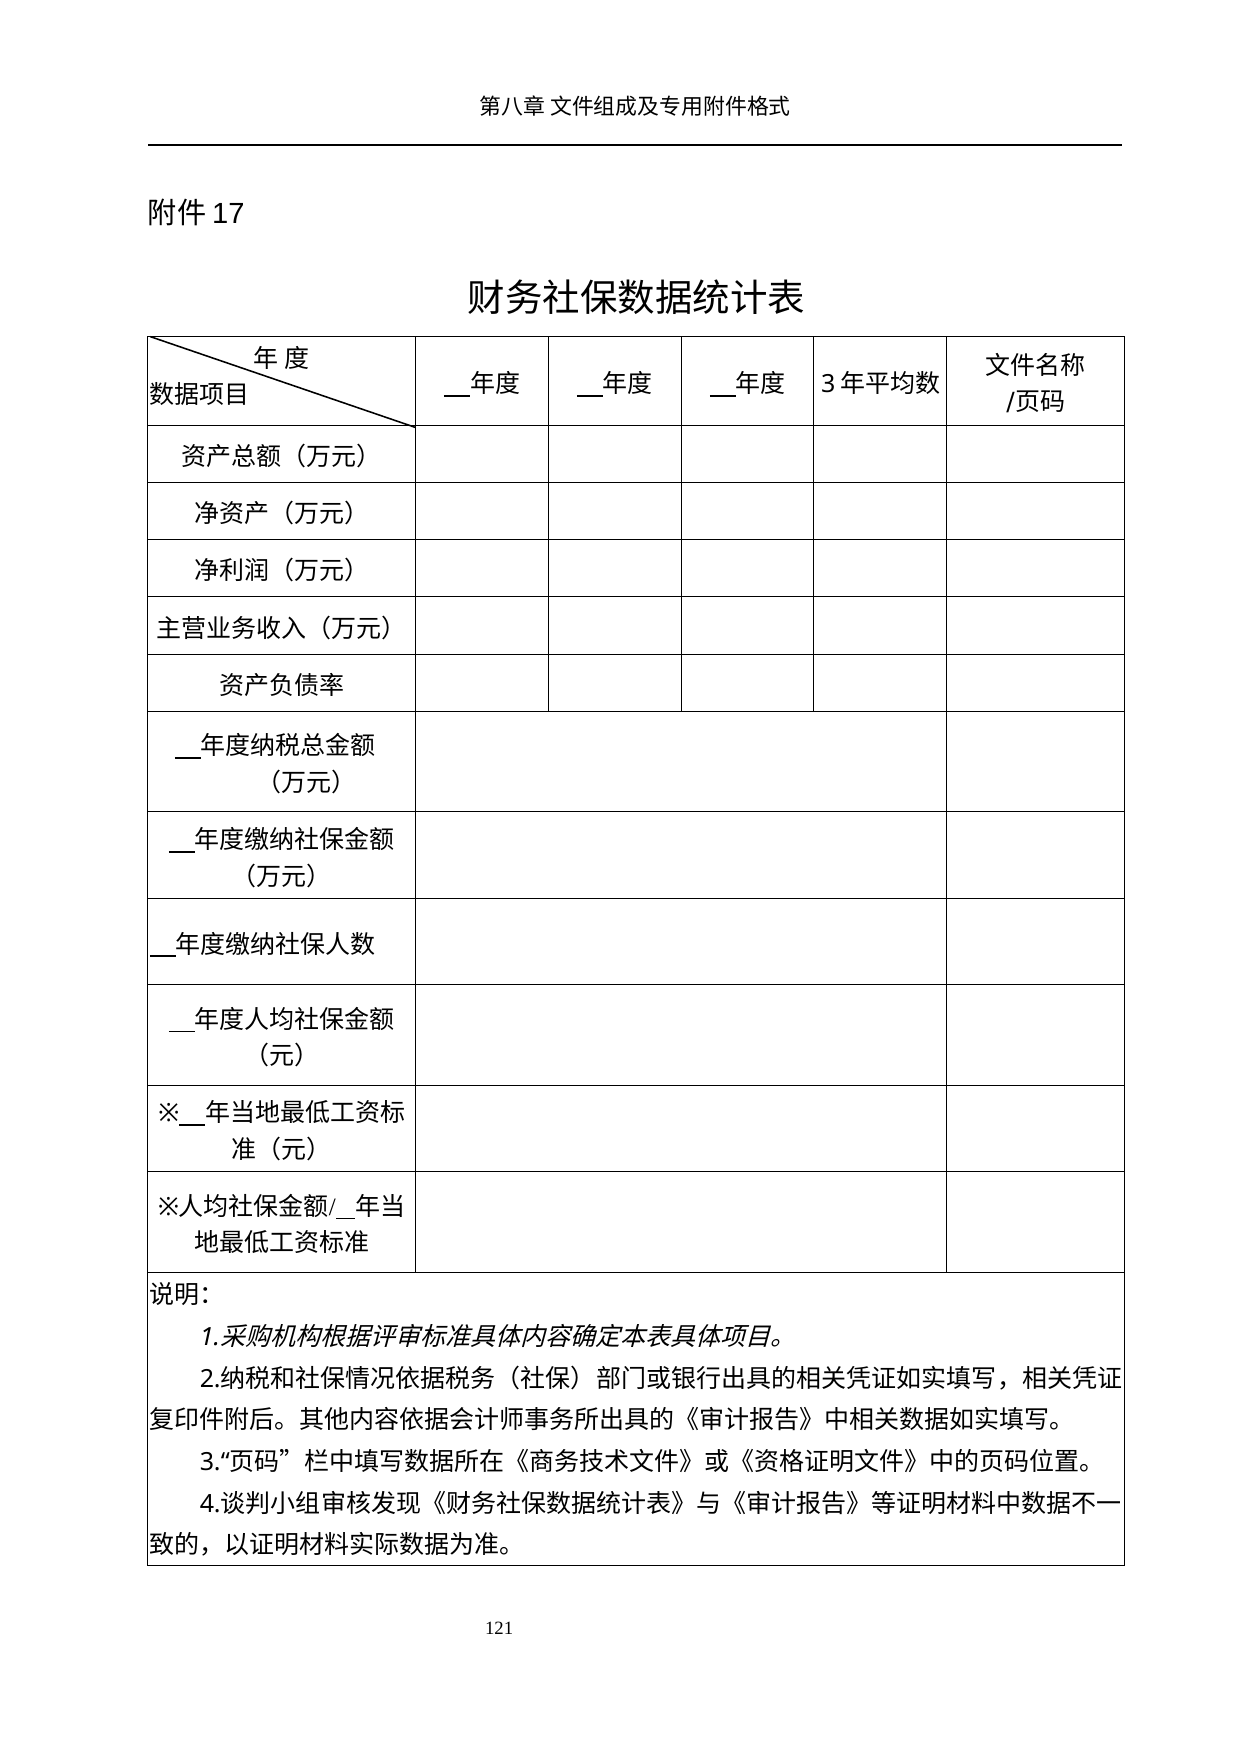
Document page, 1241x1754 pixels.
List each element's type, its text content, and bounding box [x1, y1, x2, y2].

table_cell [947, 597, 1124, 654]
table_cell [814, 655, 946, 711]
table_cell [416, 812, 946, 898]
table_cell 年度缴纳社保人数 [148, 899, 415, 984]
table_cell [416, 540, 548, 596]
table_cell 净利润（万元） [148, 540, 415, 596]
table_cell [416, 1086, 946, 1171]
table_cell [814, 540, 946, 596]
table_cell 主营业务收入（万元） [148, 597, 415, 654]
table_cell [416, 1172, 946, 1272]
table_cell 净资产（万元） [148, 483, 415, 539]
table_cell [549, 597, 681, 654]
table_cell [814, 483, 946, 539]
table_cell 年 度 数据项目 [148, 337, 402, 425]
table_cell [947, 812, 1124, 898]
table_cell 年度 [416, 337, 548, 425]
table_cell [947, 655, 1124, 711]
table_cell ※ 年当地最低工资标准（元） [148, 1086, 415, 1171]
table_cell [947, 712, 1124, 811]
table_cell [549, 540, 681, 596]
table_cell [682, 483, 813, 539]
table_cell [416, 597, 548, 654]
table_cell 年度 [549, 337, 681, 425]
table_cell [416, 985, 946, 1085]
table_cell 说明： 1.采购机构根据评审标准具体内容确定本表具体项目。 2.纳税和社保情况依据税务（社保）部门或银行出具的相关凭证如实填写，相关凭证复印件附后。其他内容依据会计师事务所出具的《审计报告》中相关数据如实填写。 3.“页码”栏中填写数据所在《商务技术文件》或《资格证明文件》中的页码位置。 4.谈判小组审核发现《财务社保数据统计表》与《审计报告》等证明材料中数据不一致的，以证明材料实际数据为准。 [148, 1273, 1124, 1565]
table_cell [416, 655, 548, 711]
table_cell [814, 426, 946, 482]
table_cell [947, 483, 1124, 539]
table_cell [947, 1172, 1124, 1272]
table_cell ※人均社保金额/ 年当地最低工资标准 [148, 1172, 415, 1272]
table_cell [682, 597, 813, 654]
table_cell [814, 597, 946, 654]
table_cell 年度 [682, 337, 813, 425]
table_cell [682, 540, 813, 596]
table_cell [947, 426, 1124, 482]
table_cell [416, 712, 946, 811]
table_cell [416, 899, 946, 984]
table_cell [947, 1086, 1124, 1171]
table_cell [549, 655, 681, 711]
table_cell [947, 985, 1124, 1085]
table_cell [549, 483, 681, 539]
table_cell 年度人均社保金额（元） [148, 985, 415, 1085]
table_cell 年 度 数据项目 [157, 337, 415, 425]
table_cell 年度缴纳社保金额（万元） [148, 812, 415, 898]
table_cell [947, 540, 1124, 596]
table_cell 资产负债率 [148, 655, 415, 711]
table_cell 资产总额（万元） [148, 426, 415, 482]
table_cell [682, 426, 813, 482]
table_cell [682, 655, 813, 711]
table_cell [416, 426, 548, 482]
table_cell [416, 483, 548, 539]
table_cell 3年平均数 [814, 337, 946, 425]
subtitle 附件17 [148, 177, 1122, 235]
table_cell 年度纳税总金额 （万元） [148, 712, 415, 811]
table_cell 文件名称 ∕页码 [947, 337, 1124, 425]
table_cell [947, 899, 1124, 984]
table_cell [549, 426, 681, 482]
table_header 财务社保数据统计表 [148, 264, 1124, 336]
